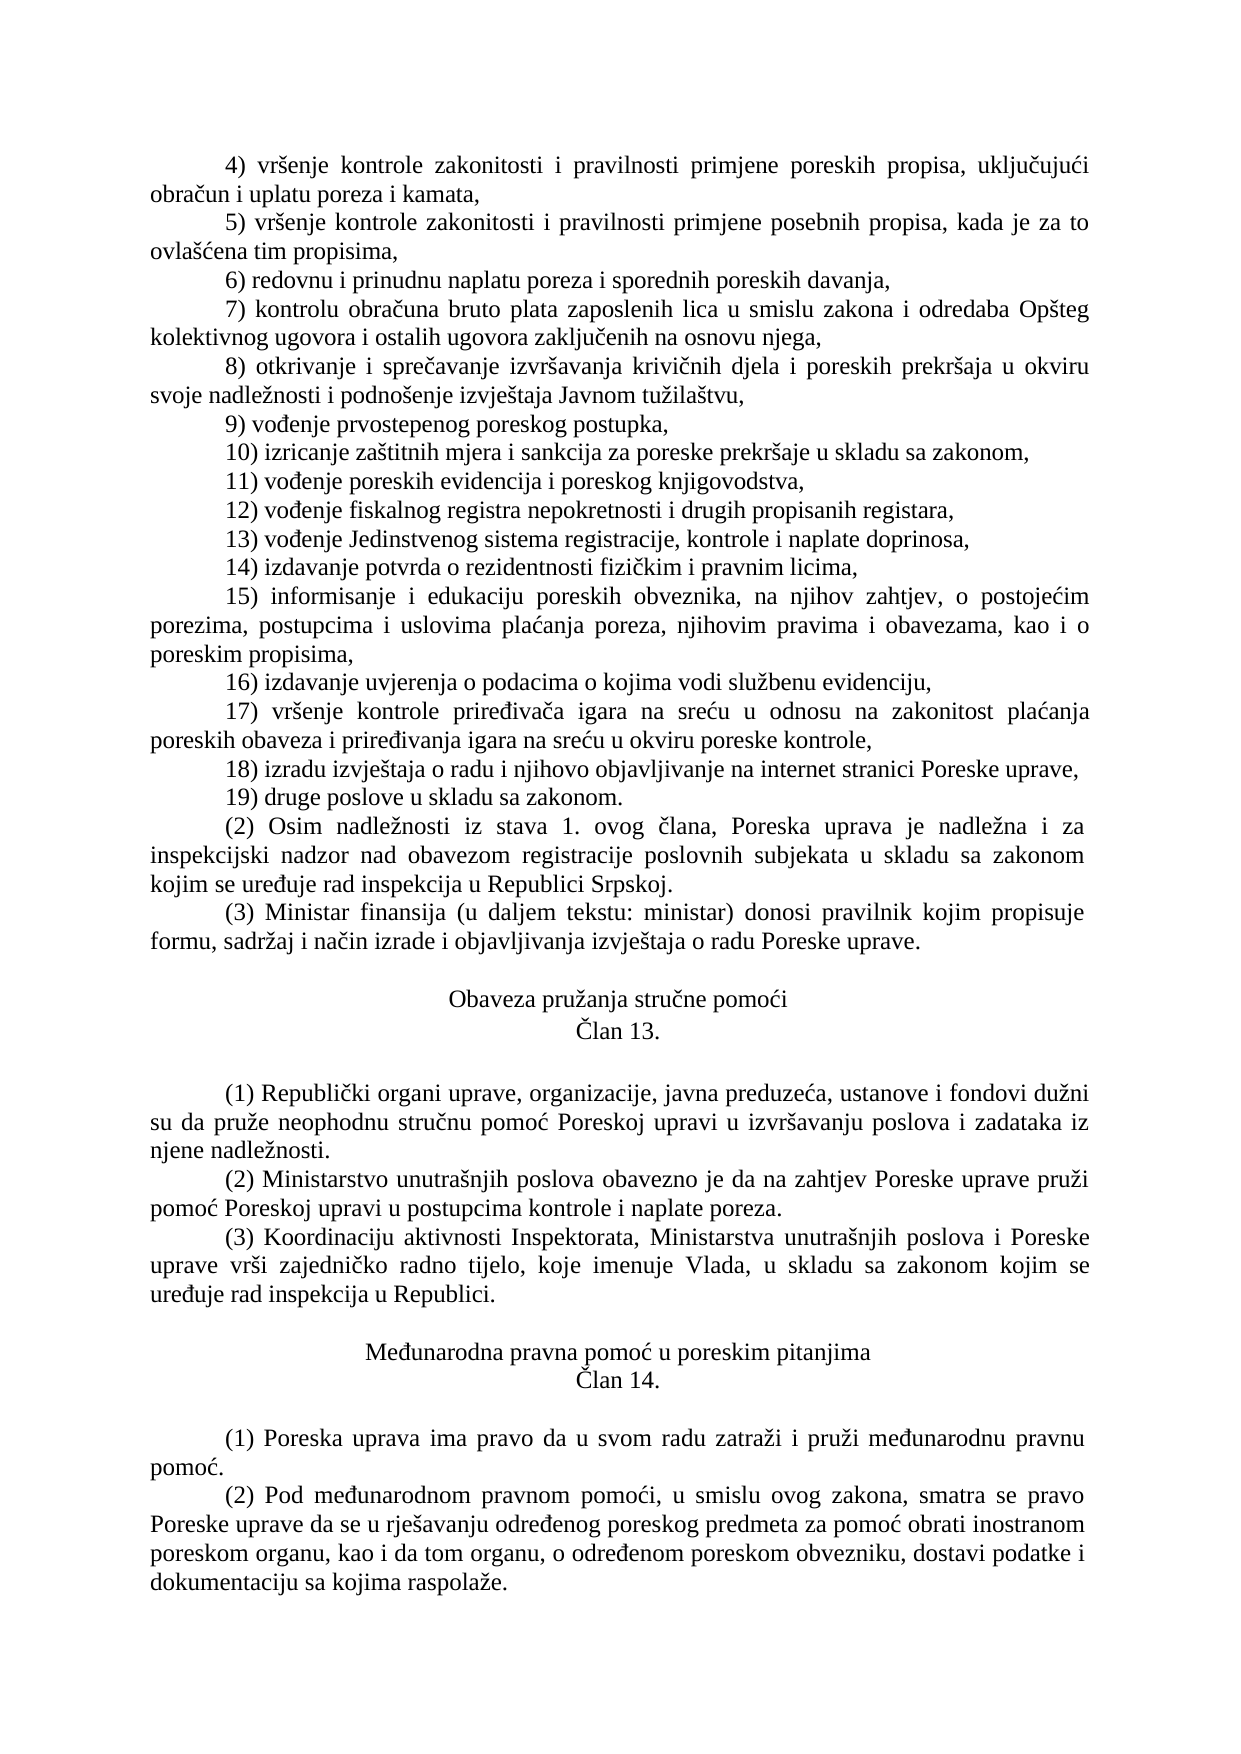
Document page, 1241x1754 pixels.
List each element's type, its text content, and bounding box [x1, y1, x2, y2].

text 10) izricanje zaštitnih mjera i sankcija za poreske prekršaje u skladu sa zakonom, [150, 437, 1090, 466]
text 13) vođenje Jedinstvenog sistema registracije, kontrole i naplate doprinosa, [150, 524, 1090, 552]
text (1) Republički organi uprave, organizacije, javna preduzeća, ustanove i fondovi dužni su da pruže neophodnu stručnu pomoć Poreskoj upravi u izvršavanju poslova i zadataka iz njene nadležnosti. [150, 1078, 1090, 1164]
text 12) vođenje fiskalnog registra nepokretnosti i drugih propisanih registara, [150, 495, 1090, 524]
text (2) Pod međunarodnom pravnom pomoći, u smislu ovog zakona, smatra se pravo Poreske uprave da se u rješavanju određenog poreskog predmeta za pomoć obrati inostranom poreskom organu, kao i da tom organu, o određenom poreskom obvezniku, dostavi podatke i dokumentaciju sa kojima raspolaže. [150, 1480, 1086, 1595]
text 11) vođenje poreskih evidencija i poreskog knjigovodstva, [150, 466, 1090, 495]
text Obaveza pružanja stručne pomoći [150, 984, 1086, 1012]
text 19) druge poslove u skladu sa zakonom. [150, 782, 1090, 811]
text 7) kontrolu obračuna bruto plata zaposlenih lica u smislu zakona i odredaba Opšteg kolektivnog ugovora i ostalih ugovora zaključenih na osnovu njega, [150, 294, 1090, 351]
text Član 13. [150, 1016, 1086, 1045]
text 9) vođenje prvostepenog poreskog postupka, [150, 409, 1090, 437]
text 6) redovnu i prinudnu naplatu poreza i sporednih poreskih davanja, [150, 265, 1090, 294]
text 4) vršenje kontrole zakonitosti i pravilnosti primjene poreskih propisa, uključujući obračun i uplatu poreza i kamata, [150, 150, 1090, 207]
text (3) Ministar finansija (u daljem tekstu: ministar) donosi pravilnik kojim propisuje formu, sadržaj i način izrade i objavljivanja izvještaja o radu Poreske uprave. [150, 897, 1086, 955]
text (2) Osim nadležnosti iz stava 1. ovog člana, Poreska uprava je nadležna i za inspekcijski nadzor nad obavezom registracije poslovnih subjekata u skladu sa zakonom kojim se uređuje rad inspekcija u Republici Srpskoj. [150, 811, 1086, 897]
text 8) otkrivanje i sprečavanje izvršavanja krivičnih djela i poreskih prekršaja u okviru svoje nadležnosti i podnošenje izvještaja Javnom tužilaštvu, [150, 351, 1090, 409]
text 18) izradu izvještaja o radu i njihovo objavljivanje na internet stranici Poreske uprave, [150, 754, 1090, 782]
text (3) Koordinaciju aktivnosti Inspektorata, Ministarstva unutrašnjih poslova i Poreske uprave vrši zajedničko radno tijelo, koje imenuje Vlada, u skladu sa zakonom kojim se uređuje rad inspekcija u Republici. [150, 1222, 1090, 1308]
text Međunarodna pravna pomoć u poreskim pitanjima [150, 1337, 1086, 1365]
text 15) informisanje i edukaciju poreskih obveznika, na njihov zahtjev, o postojećim porezima, postupcima i uslovima plaćanja poreza, njihovim pravima i obavezama, kao i o poreskim propisima, [150, 581, 1090, 667]
text 17) vršenje kontrole priređivača igara na sreću u odnosu na zakonitost plaćanja poreskih obaveza i priređivanja igara na sreću u okviru poreske kontrole, [150, 696, 1090, 754]
text 5) vršenje kontrole zakonitosti i pravilnosti primjene posebnih propisa, kada je za to ovlašćena tim propisima, [150, 207, 1090, 265]
text (2) Ministarstvo unutrašnjih poslova obavezno je da na zahtjev Poreske uprave pruži pomoć Poreskoj upravi u postupcima kontrole i naplate poreza. [150, 1164, 1090, 1222]
text (1) Poreska uprava ima pravo da u svom radu zatraži i pruži međunarodnu pravnu pomoć. [150, 1423, 1086, 1480]
text 16) izdavanje uvjerenja o podacima o kojima vodi službenu evidenciju, [150, 667, 1090, 696]
text 14) izdavanje potvrda o rezidentnosti fizičkim i pravnim licima, [150, 552, 1090, 581]
text Član 14. [150, 1365, 1086, 1394]
